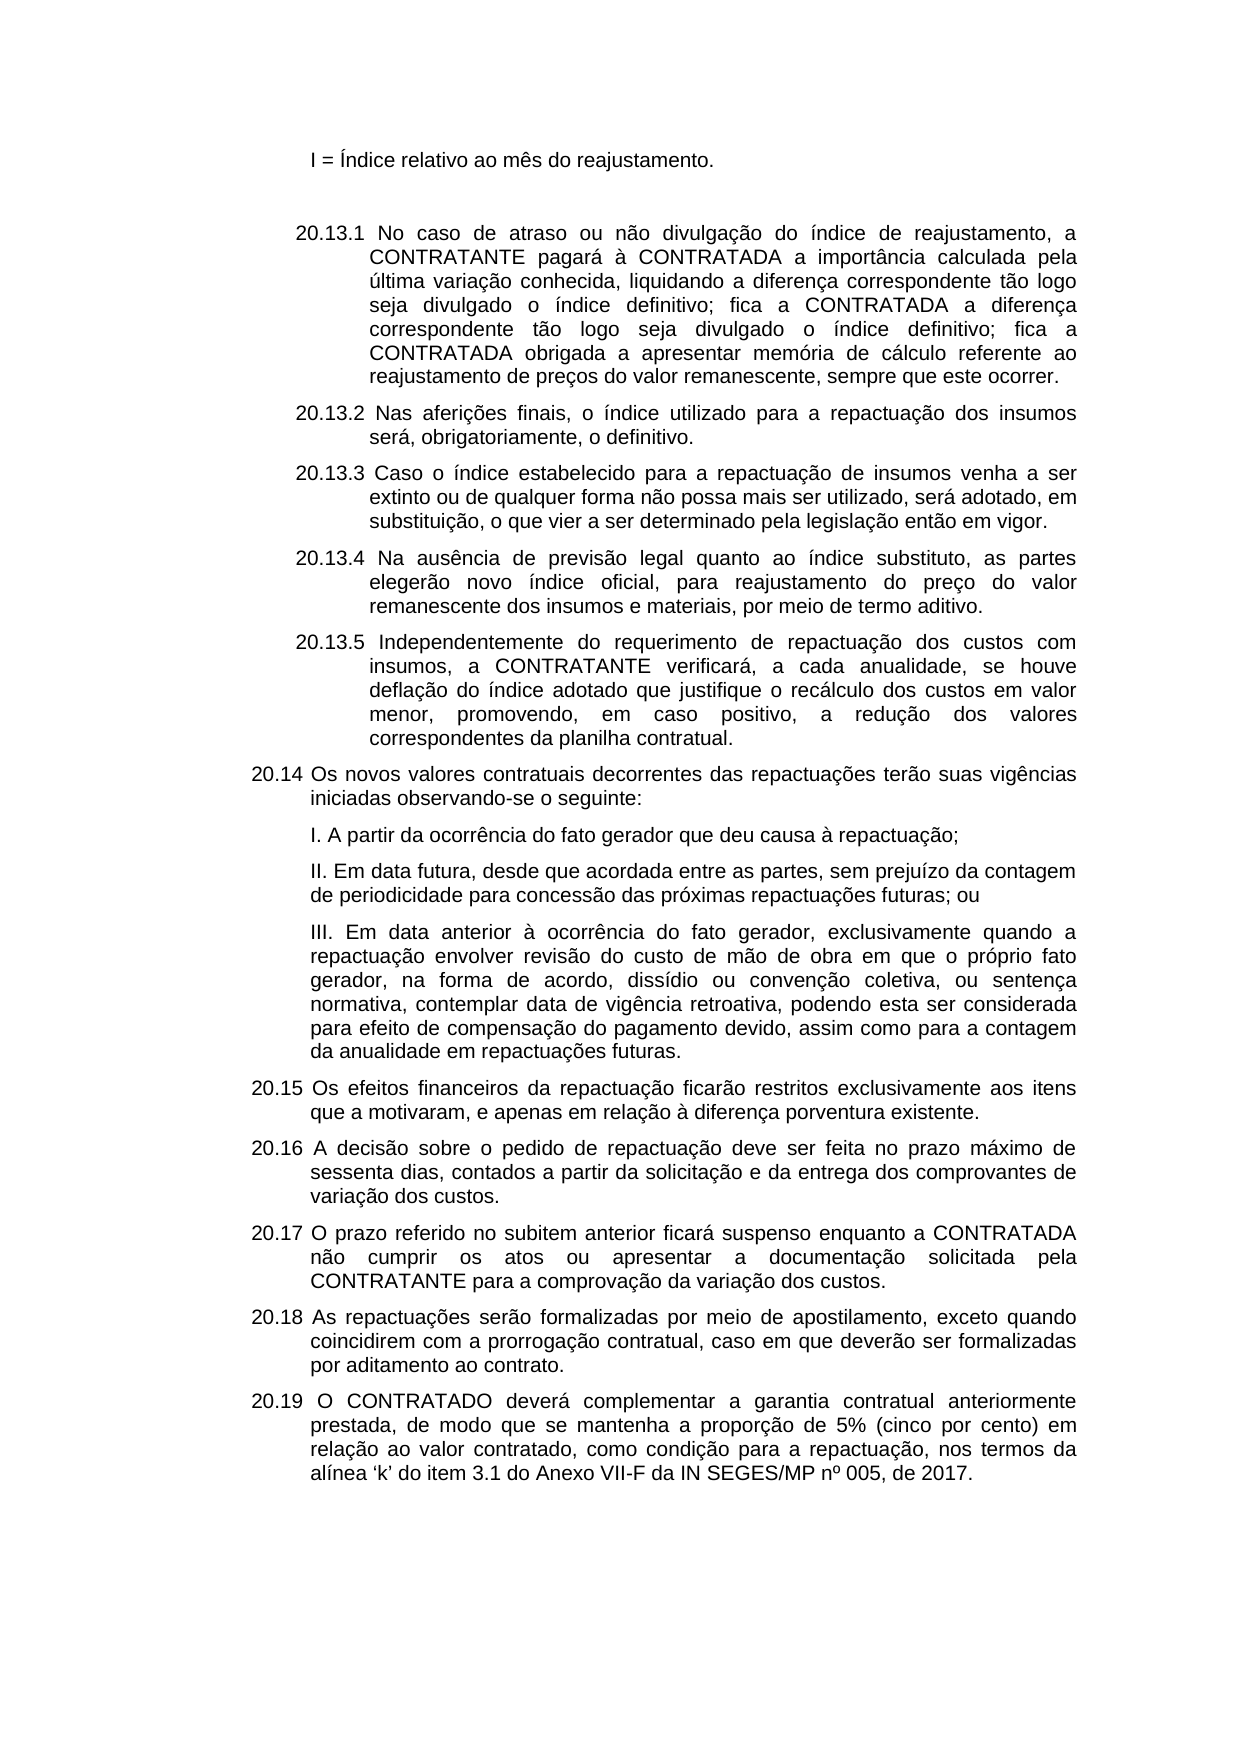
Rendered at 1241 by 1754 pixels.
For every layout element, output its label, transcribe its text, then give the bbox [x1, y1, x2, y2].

text 20.15 Os efeitos financeiros da repactuação ficarão restritos exclusivamente aos itens que a motivaram, e apenas em relação à diferença porventura existente. [251, 1076, 1078, 1124]
text 20.18 As repactuações serão formalizadas por meio de apostilamento, exceto quando coincidirem com a prorrogação contratual, caso em que deverão ser formalizadas por aditamento ao contrato. [251, 1305, 1078, 1377]
text 20.13.4 Na ausência de previsão legal quanto ao índice substituto, as partes elegerão novo índice oficial, para reajustamento do preço do valor remanescente dos insumos e materiais, por meio de termo aditivo. [295, 546, 1078, 617]
text 20.13.3 Caso o índice estabelecido para a repactuação de insumos venha a ser extinto ou de qualquer forma não possa mais ser utilizado, será adotado, em substituição, o que vier a ser determinado pela legislação então em vigor. [295, 461, 1078, 533]
text 20.14 Os novos valores contratuais decorrentes das repactuações terão suas vigências iniciadas observando-se o seguinte: [251, 762, 1078, 810]
text 20.16 A decisão sobre o pedido de repactuação deve ser feita no prazo máximo de sessenta dias, contados a partir da solicitação e da entrega dos comprovantes de variação dos custos. [251, 1136, 1078, 1208]
text I. A partir da ocorrência do fato gerador que deu causa à repactuação; [310, 823, 1078, 847]
text 20.17 O prazo referido no subitem anterior ficará suspenso enquanto a CONTRATADA não cumprir os atos ou apresentar a documentação solicitada pela CONTRATANTE para a comprovação da variação dos custos. [251, 1221, 1078, 1292]
text II. Em data futura, desde que acordada entre as partes, sem prejuízo da contagem de periodicidade para concessão das próximas repactuações futuras; ou [310, 859, 1078, 907]
text III. Em data anterior à ocorrência do fato gerador, exclusivamente quando a repactuação envolver revisão do custo de mão de obra em que o próprio fato gerador, na forma de acordo, dissídio ou convenção coletiva, ou sentença normativa, contemplar data de vigência retroativa, podendo esta ser considerada para efeito de compensação do pagamento devido, assim como para a contagem da anualidade em repactuações futuras. [310, 919, 1078, 1063]
text I = Índice relativo ao mês do reajustamento. [310, 148, 1078, 172]
text 20.13.5 Independentemente do requerimento de repactuação dos custos com insumos, a CONTRATANTE verificará, a cada anualidade, se houve deflação do índice adotado que justifique o recálculo dos custos em valor menor, promovendo, em caso positivo, a redução dos valores correspondentes da planilha contratual. [295, 630, 1078, 750]
text 20.13.1 No caso de atraso ou não divulgação do índice de reajustamento, a CONTRATANTE pagará à CONTRATADA a importância calculada pela última variação conhecida, liquidando a diferença correspondente tão logo seja divulgado o índice definitivo; fica a CONTRATADA a diferença correspondente tão logo seja divulgado o índice definitivo; fica a CONTRATADA obrigada a apresentar memória de cálculo referente ao reajustamento de preços do valor remanescente, sempre que este ocorrer. [295, 221, 1078, 388]
text 20.13.2 Nas aferições finais, o índice utilizado para a repactuação dos insumos será, obrigatoriamente, o definitivo. [295, 401, 1078, 449]
text 20.19 O CONTRATADO deverá complementar a garantia contratual anteriormente prestada, de modo que se mantenha a proporção de 5% (cinco por cento) em relação ao valor contratado, como condição para a repactuação, nos termos da alínea ‘k’ do item 3.1 do Anexo VII-F da IN SEGES/MP nº 005, de 2017. [251, 1389, 1078, 1485]
